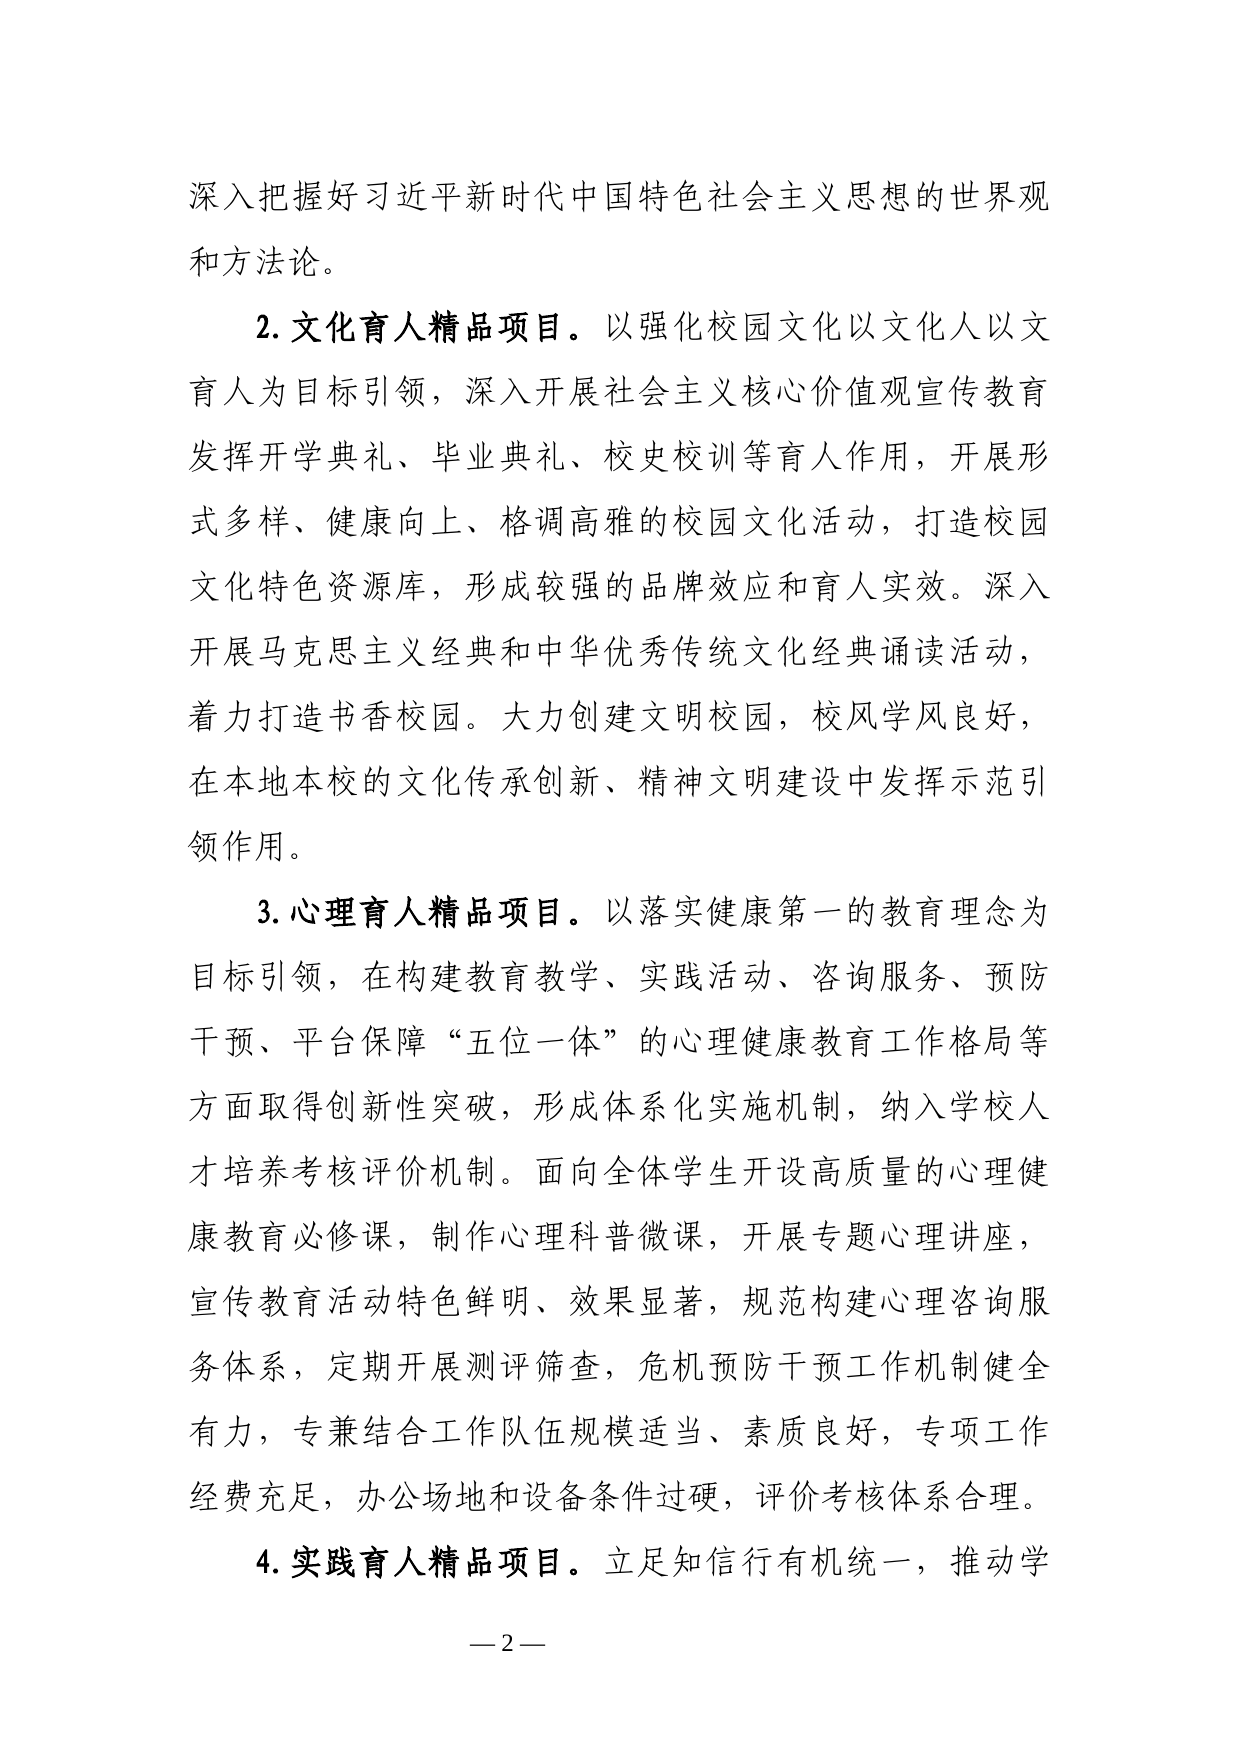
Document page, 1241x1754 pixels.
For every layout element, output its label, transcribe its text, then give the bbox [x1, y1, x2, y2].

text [187, 162, 1053, 292]
text 3.心理育人精品项目。以落实健康第一的教育理念为目标引领，在构建教育教学、实践活动、咨询服务、预防干预、平台保障“五位一体”的心理健康教育工作格局等方面取得创新性突破，形成体系化实施机制，纳入学校人才培养考核评价机制。面向全体学生开设高质量的心理健康教育必修课，制作心理科普微课，开展专题心理讲座，宣传教育活动特色鲜明、效果显著，规范构建心理咨询服务体系，定期开展测评筛查，危机预防干预工作机制健全有力，专兼结合工作队伍规模适当、素质良好，专项工作经费充足，办公场地和设备条件过硬，评价考核体系合理。 [187, 877, 1053, 1527]
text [187, 1527, 1053, 1592]
text 2.文化育人精品项目。以强化校园文化以文化人以文育人为目标引领，深入开展社会主义核心价值观宣传教育，发挥开学典礼、毕业典礼、校史校训等育人作用，开展形式多样、健康向上、格调高雅的校园文化活动，打造校园文化特色资源库，形成较强的品牌效应和育人实效。深入开展马克思主义经典和中华优秀传统文化经典诵读活动，着力打造书香校园。大力创建文明校园，校风学风良好，在本地本校的文化传承创新、精神文明建设中发挥示范引领作用。 [187, 292, 1053, 877]
